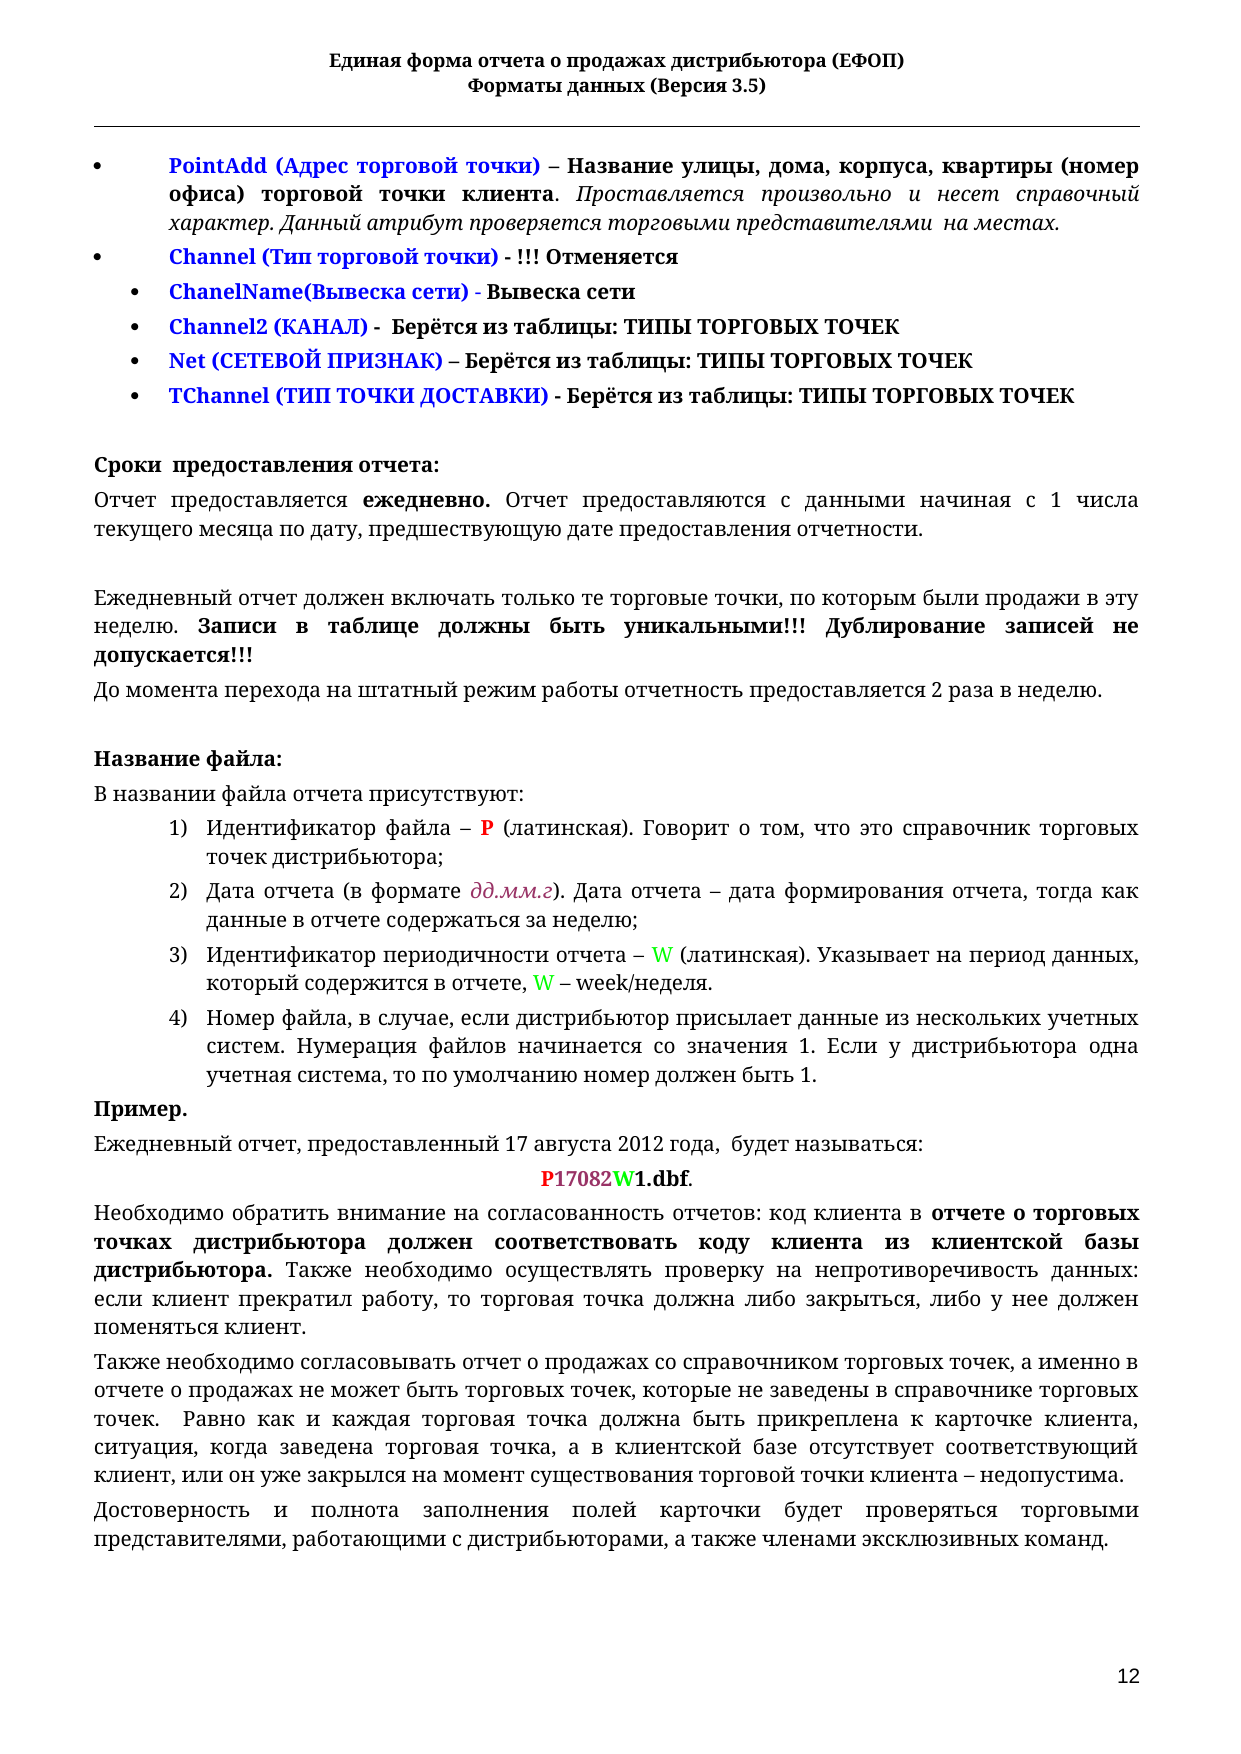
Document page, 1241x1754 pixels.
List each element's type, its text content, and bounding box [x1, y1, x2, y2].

list PointAdd (Адрес торговой точки) – Название улицы, дома, корпуса, квартиры (номер офиса) торговой точки клиента. Проставляется произвольно и несет справочный характер. Данный атрибут проверяется торговыми представителями на местах. [94, 151, 1140, 236]
text P17082W1.dbf. [94, 1164, 1140, 1192]
list Channel2 (КАНАЛ) - Берётся из таблицы: ТИПЫ ТОРГОВЫХ ТОЧЕК [131, 312, 1140, 340]
list ChanelName(Вывеска сети) - Вывеска сети [131, 277, 1140, 306]
list Net (СЕТЕВОЙ ПРИЗНАК) – Берётся из таблицы: ТИПЫ ТОРГОВЫХ ТОЧЕК [131, 347, 1140, 375]
list Дата отчета (в формате дд.мм.г). Дата отчета – дата формирования отчета, тогда как данные в отчете содержаться за неделю; [169, 877, 1140, 933]
list Channel (Тип торговой точки) - !!! Отменяется [94, 242, 1140, 271]
list TChannel (ТИП ТОЧКИ ДОСТАВКИ) - Берётся из таблицы: ТИПЫ ТОРГОВЫХ ТОЧЕК [131, 381, 1140, 410]
text До момента перехода на штатный режим работы отчетность предоставляется 2 раза в неделю. [94, 675, 1140, 703]
text Ежедневный отчет должен включать только те торговые точки, по которым были продажи в эту неделю. Записи в таблице должны быть уникальными!!! Дублирование записей не допускается!!! [94, 583, 1140, 668]
list Идентификатор файла – P (латинская). Говорит о том, что это справочник торговых точек дистрибьютора; [169, 813, 1140, 870]
text В названии файла отчета присутствуют: [94, 779, 1140, 807]
text Достоверность и полнота заполнения полей карточки будет проверяться торговыми представителями, работающими с дистрибьюторами, а также членами эксклюзивных команд. [94, 1495, 1140, 1552]
text Отчет предоставляется ежедневно. Отчет предоставляются с данными начиная с 1 числа текущего месяца по дату, предшествующую дате предоставления отчетности. [94, 485, 1140, 542]
text Необходимо обратить внимание на согласованность отчетов: код клиента в отчете о торговых точках дистрибьютора должен соответствовать коду клиента из клиентской базы дистрибьютора. Также необходимо осуществлять проверку на непротиворечивость данных: если клиент прекратил работу, то торговая точка должна либо закрыться, либо у нее должен поменяться клиент. [94, 1198, 1140, 1341]
text Также необходимо согласовывать отчет о продажах со справочником торговых точек, а именно в отчете о продажах не может быть торговых точек, которые не заведены в справочнике торговых точек. Равно как и каждая торговая точка должна быть прикреплена к карточке клиента, ситуация, когда заведена торговая точка, а в клиентской базе отсутствует соответствующий клиент, или он уже закрылся на момент существования торговой точки клиента – недопустима. [94, 1347, 1140, 1489]
list Идентификатор периодичности отчета – W (латинская). Указывает на период данных, который содержится в отчете, W – week/неделя. [169, 940, 1140, 997]
list Номер файла, в случае, если дистрибьютор присылает данные из нескольких учетных систем. Нумерация файлов начинается со значения 1. Если у дистрибьютора одна учетная система, то по умолчанию номер должен быть 1. [169, 1003, 1140, 1088]
text Ежедневный отчет, предоставленный 17 августа 2012 года, будет называться: [94, 1129, 1140, 1157]
text Пример. [94, 1094, 1140, 1123]
text Сроки предоставления отчета: [94, 451, 1140, 479]
text Название файла: [94, 744, 1140, 772]
